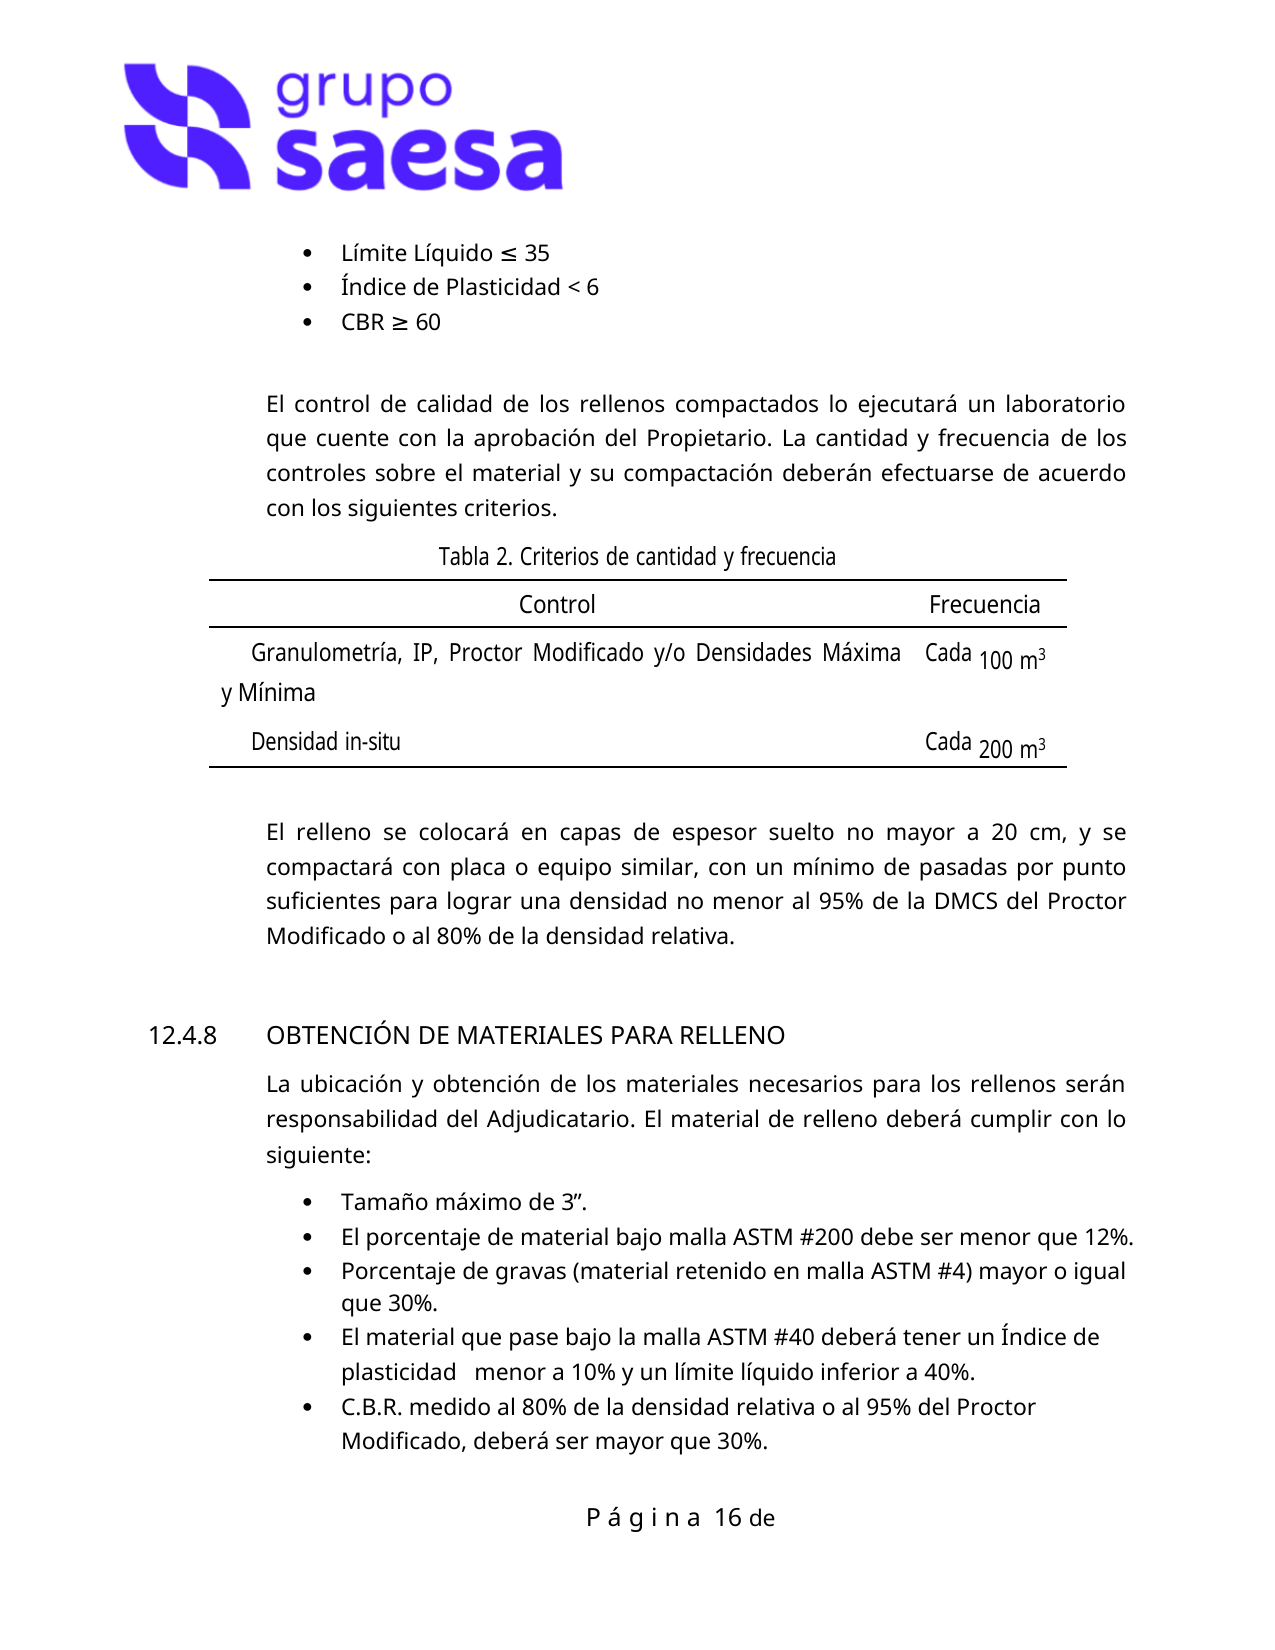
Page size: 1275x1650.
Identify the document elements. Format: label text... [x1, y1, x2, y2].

subtitle OBTENCIÓN DE MATERIALES PARA RELLENO [148, 1018, 1162, 1052]
list C.B.R. medido al 80% de la densidad relativa o al 95% del Proctor Modificado, deberá ser mayor que 30%. [303, 1391, 1127, 1456]
picture [112, 54, 569, 195]
table_header Control [209, 581, 909, 626]
table_cell Densidad in-situ [209, 714, 909, 766]
table_cell Cada 200 m3 [910, 714, 1067, 766]
table_header Frecuencia [910, 581, 1067, 626]
list CBR ≥ 60 [303, 306, 1162, 337]
list Índice de Plasticidad < 6 [303, 271, 1162, 302]
text La ubicación y obtención de los materiales necesarios para los rellenos serán responsabilidad del Adjudicatario. El material de relleno deberá cumplir con lo siguiente: [266, 1068, 1127, 1170]
list El porcentaje de material bajo malla ASTM #200 debe ser menor que 12%. [303, 1220, 1162, 1252]
text El control de calidad de los rellenos compactados lo ejecutará un laboratorio que cuente con la aprobación del Propietario. La cantidad y frecuencia de los controles sobre el material y su compactación deberán efectuarse de acuerdo con los siguientes criterios. [266, 388, 1127, 523]
list El material que pase bajo la malla ASTM #40 deberá tener un Índice de plasticidad menor a 10% y un límite líquido inferior a 40%. [303, 1321, 1127, 1387]
list Límite Líquido ≤ 35 [303, 236, 1162, 268]
table_cell Cada 100 m3 [910, 628, 1067, 714]
list Tamaño máximo de 3”. [303, 1186, 1162, 1217]
text Tabla 2. Criterios de cantidad y frecuencia [113, 539, 1162, 573]
list Porcentaje de gravas (material retenido en malla ASTM #4) mayor o igual que 30%. [303, 1255, 1162, 1318]
table_cell Granulometría, IP, Proctor Modificado y/o Densidades Máxima y Mínima [209, 628, 909, 714]
text El relleno se colocará en capas de espesor suelto no mayor a 20 cm, y se compactará con placa o equipo similar, con un mínimo de pasadas por punto suficientes para lograr una densidad no menor al 95% de la DMCS del Proctor Modificado o al 80% de la densidad relativa. [266, 816, 1128, 951]
